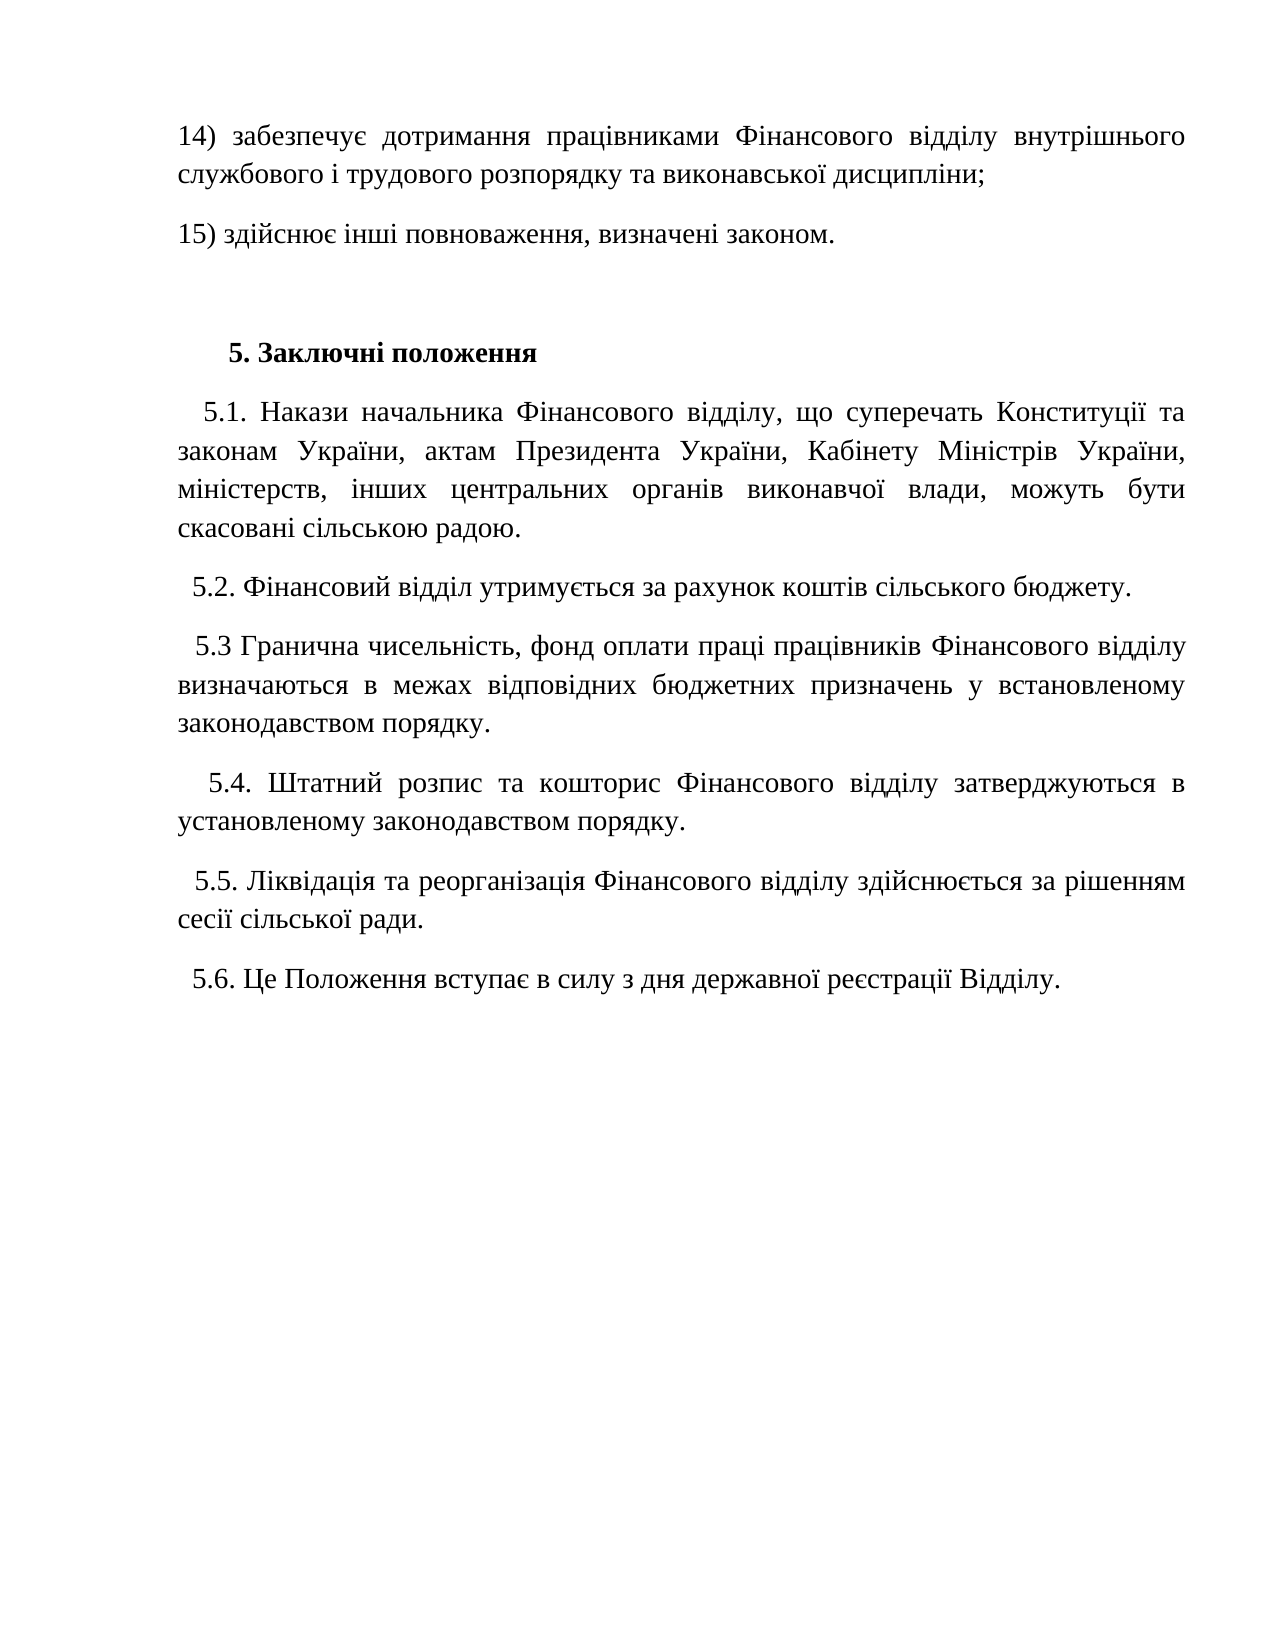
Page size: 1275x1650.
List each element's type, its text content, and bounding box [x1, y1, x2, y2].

text 5.5. Ліквідація та реорганізація Фінансового відділу здійснюється за рішенням сесії сільської ради. [177, 863, 1186, 935]
text 5.6. Це Положення вступає в силу з дня державної реєстрації Відділу. [177, 961, 1186, 994]
text 5.3 Гранична чисельність, фонд оплати праці працівників Фінансового відділу визначаються в межах відповідних бюджетних призначень у встановленому законодавством порядку. [177, 628, 1186, 739]
text 5.4. Штатний розпис та кошторис Фінансового відділу затверджуються в установленому законодавством порядку. [177, 765, 1186, 837]
text 5. Заключні положення [177, 335, 1186, 368]
text 5.2. Фінансовий відділ утримується за рахунок коштів сільського бюджету. [177, 569, 1186, 603]
text 15) здійснює інші повноваження, визначені законом. [177, 216, 1186, 249]
text 5.1. Накази начальника Фінансового відділу, що суперечать Конституції та законам України, актам Президента України, Кабінету Міністрів України, міністерств, інших центральних органів виконавчої влади, можуть бути скасовані сільською радою. [177, 394, 1186, 543]
text 14) забезпечує дотримання працівниками Фінансового відділу внутрішнього службового і трудового розпорядку та виконавської дисципліни; [177, 118, 1186, 190]
